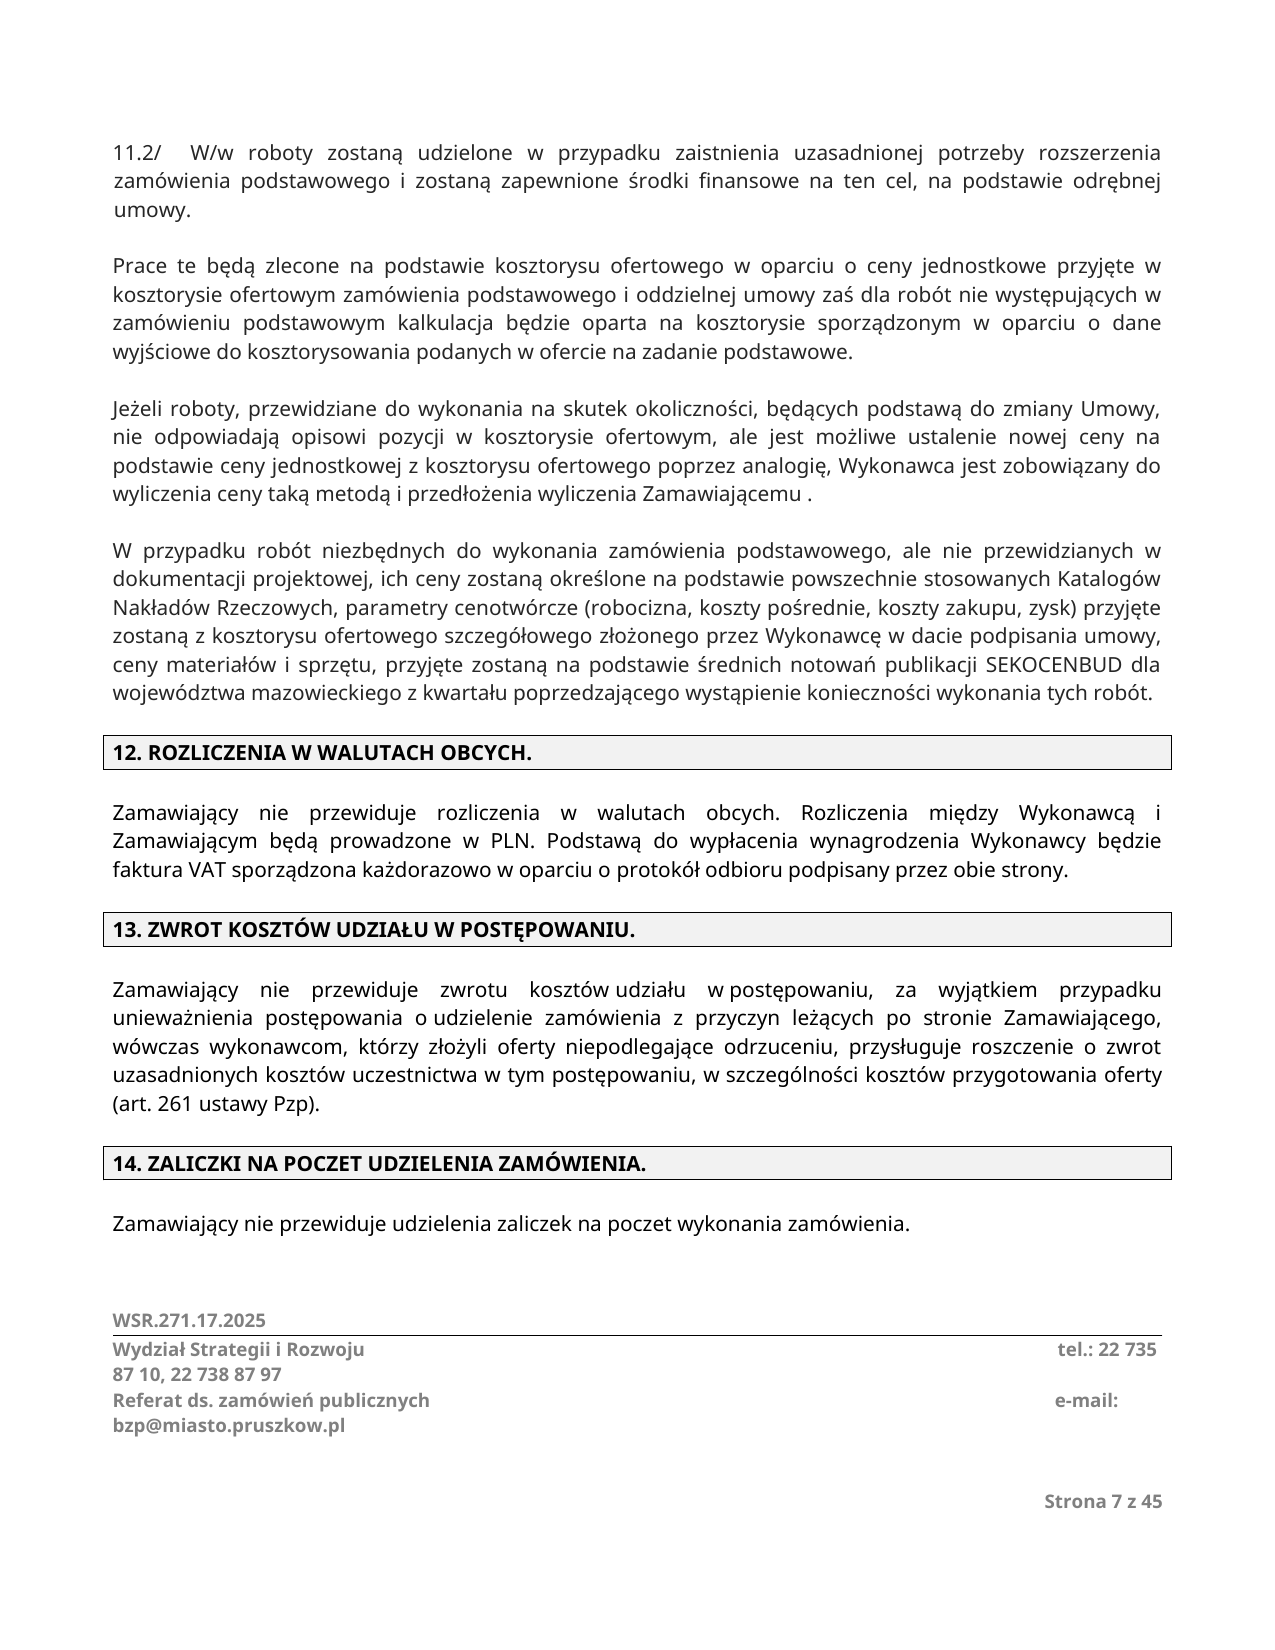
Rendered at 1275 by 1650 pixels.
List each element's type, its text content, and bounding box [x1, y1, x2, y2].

text Zamawiający nie przewiduje rozliczenia w walutach obcych. Rozliczenia między Wykonawcą i Zamawiającym będą prowadzone w PLN. Podstawą do wypłacenia wynagrodzenia Wykonawcy będzie faktura VAT sporządzona każdorazowo w oparciu o protokół odbioru podpisany przez obie strony. [112, 798, 1162, 883]
text Zamawiający nie przewiduje udzielenia zaliczek na poczet wykonania zamówienia. [112, 1209, 1162, 1237]
text Jeżeli roboty, przewidziane do wykonania na skutek okoliczności, będących podstawą do zmiany Umowy, nie odpowiadają opisowi pozycji w kosztorysie ofertowym, ale jest możliwe ustalenie nowej ceny na podstawie ceny jednostkowej z kosztorysu ofertowego poprzez analogię, Wykonawca jest zobowiązany do wyliczenia ceny taką metodą i przedłożenia wyliczenia Zamawiającemu . [112, 394, 1162, 508]
text W przypadku robót niezbędnych do wykonania zamówienia podstawowego, ale nie przewidzianych w dokumentacji projektowej, ich ceny zostaną określone na podstawie powszechnie stosowanych Katalogów Nakładów Rzeczowych, parametry cenotwórcze (robocizna, koszty pośrednie, koszty zakupu, zysk) przyjęte zostaną z kosztorysu ofertowego szczegółowego złożonego przez Wykonawcę w dacie podpisania umowy, ceny materiałów i sprzętu, przyjęte zostaną na podstawie średnich notowań publikacji SEKOCENBUD dla województwa mazowieckiego z kwartału poprzedzającego wystąpienie konieczności wykonania tych robót. [112, 536, 1162, 707]
text 14. ZALICZKI NA POCZET UDZIELENIA ZAMÓWIENIA. [104, 1147, 1171, 1179]
text 11.2/ W/w roboty zostaną udzielone w przypadku zaistnienia uzasadnionej potrzeby rozszerzenia zamówienia podstawowego i zostaną zapewnione środki finansowe na ten cel, na podstawie odrębnej umowy. [112, 138, 1162, 223]
text Prace te będą zlecone na podstawie kosztorysu ofertowego w oparciu o ceny jednostkowe przyjęte w kosztorysie ofertowym zamówienia podstawowego i oddzielnej umowy zaś dla robót nie występujących w zamówieniu podstawowym kalkulacja będzie oparta na kosztorysie sporządzonym w oparciu o dane wyjściowe do kosztorysowania podanych w ofercie na zadanie podstawowe. [112, 252, 1162, 365]
text Zamawiający nie przewiduje zwrotu kosztów udziału w postępowaniu, za wyjątkiem przypadku unieważnienia postępowania o udzielenie zamówienia z przyczyn leżących po stronie Zamawiającego, wówczas wykonawcom, którzy złożyli oferty niepodlegające odrzuceniu, przysługuje roszczenie o zwrot uzasadnionych kosztów uczestnictwa w tym postępowaniu, w szczególności kosztów przygotowania oferty (art. 261 ustawy Pzp). [112, 975, 1162, 1117]
text 13. ZWROT KOSZTÓW UDZIAŁU W POSTĘPOWANIU. [104, 913, 1171, 946]
text 12. ROZLICZENIA W WALUTACH OBCYCH. [104, 736, 1171, 769]
